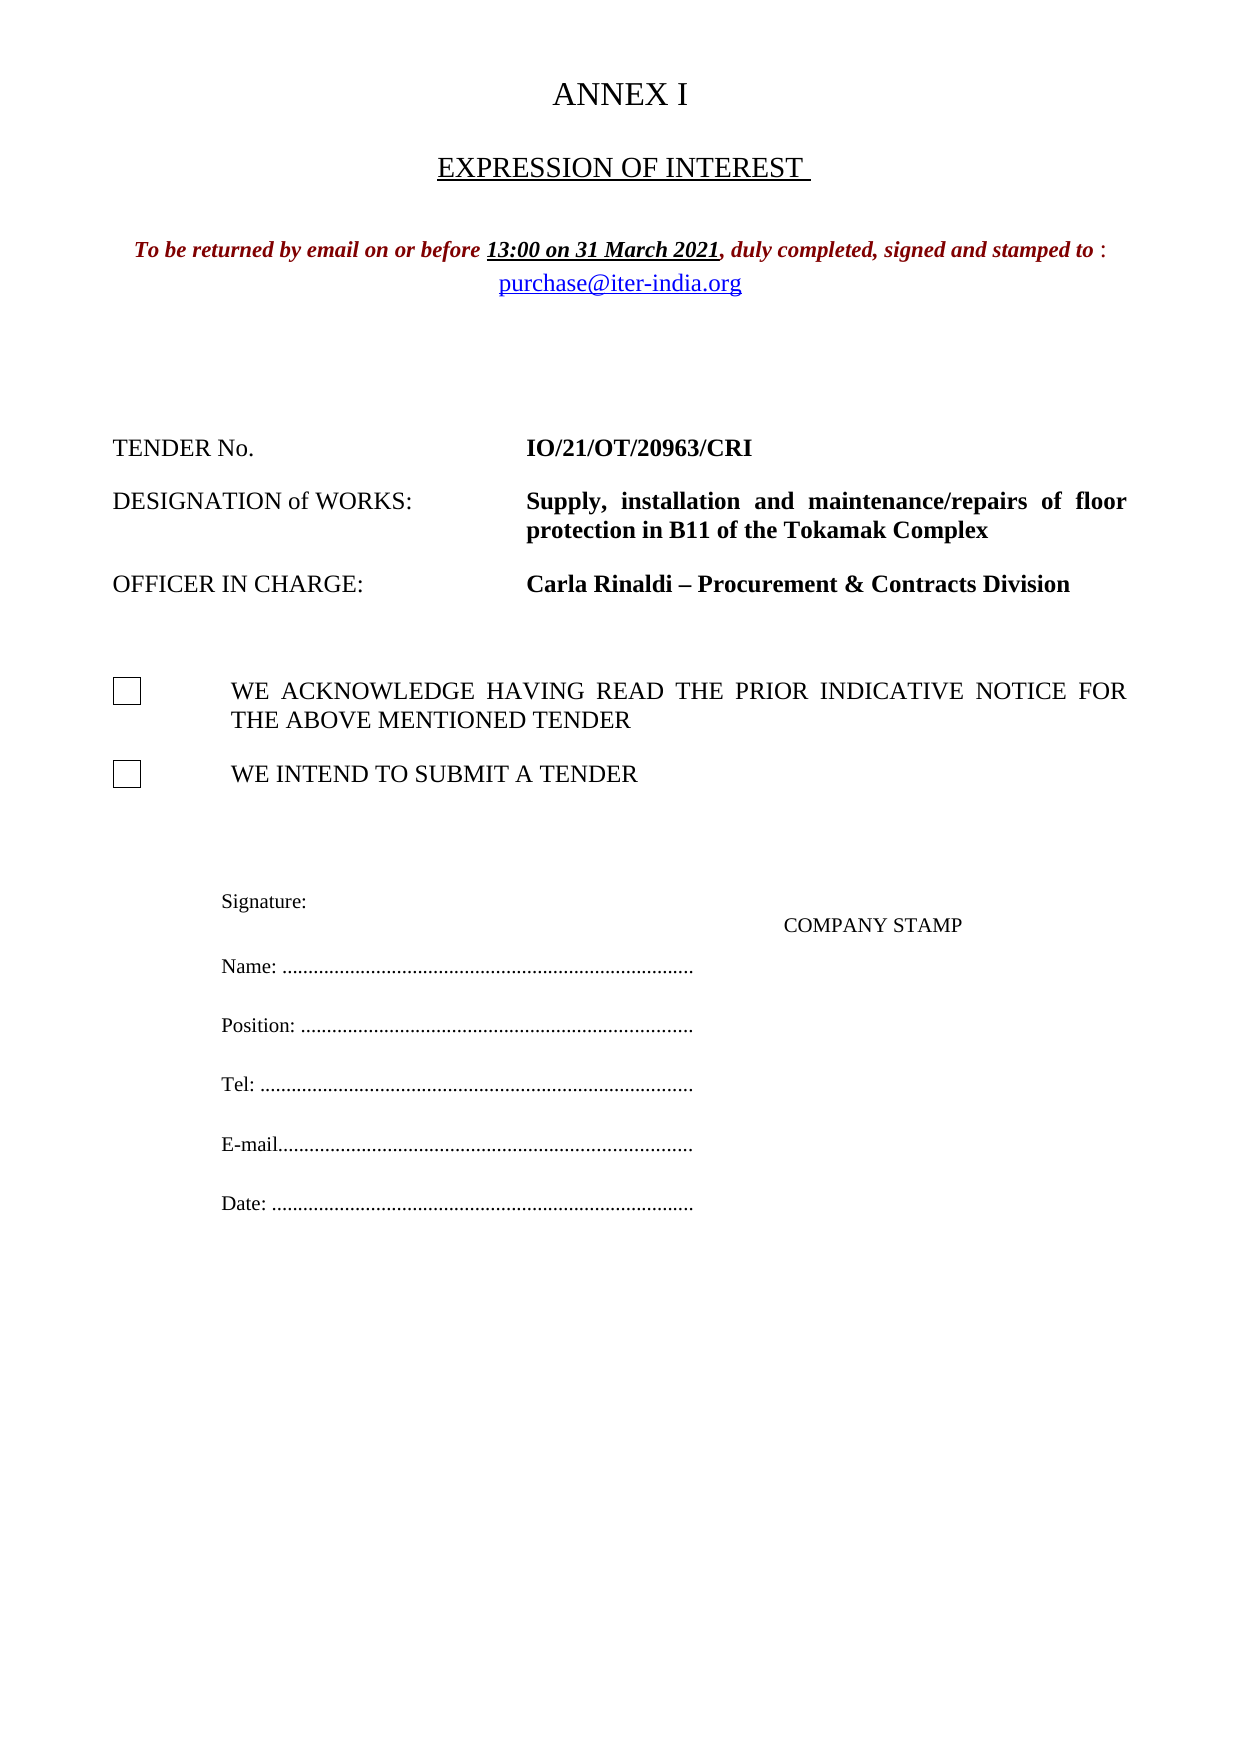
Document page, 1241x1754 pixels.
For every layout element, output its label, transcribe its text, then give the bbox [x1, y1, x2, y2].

table_header Signature: [210, 865, 716, 937]
text To be returned by email on or before 13:00 on 31 March 2021, duly completed, signed and stamped to : purchase@iter-india.org [112, 234, 1128, 296]
text WE ACKNOWLEDGE HAVING READ THE PRIOR INDICATIVE NOTICE FOR THE ABOVE MENTIONED TENDER [112, 676, 1128, 734]
table_cell Date: [210, 1173, 716, 1232]
text DESIGNATION of WORKS: Supply, installation and maintenance/repairs of floor protection in B11 of the Tokamak Complex [112, 486, 1128, 544]
text EXPRESSION OF INTEREST [112, 150, 1128, 183]
table_cell Position: [210, 996, 716, 1055]
table_header COMPANY STAMP [716, 865, 1030, 1232]
text WE INTEND TO SUBMIT A TENDER [112, 759, 1128, 788]
table_cell Tel: [210, 1055, 716, 1114]
text OFFICER IN CHARGE: Carla Rinaldi – Procurement & Contracts Division [112, 569, 1128, 598]
table_cell Name: [210, 937, 716, 996]
table_cell E-mail [210, 1114, 716, 1173]
text TENDER No. IO/21/OT/20963/CRI [112, 433, 1128, 461]
